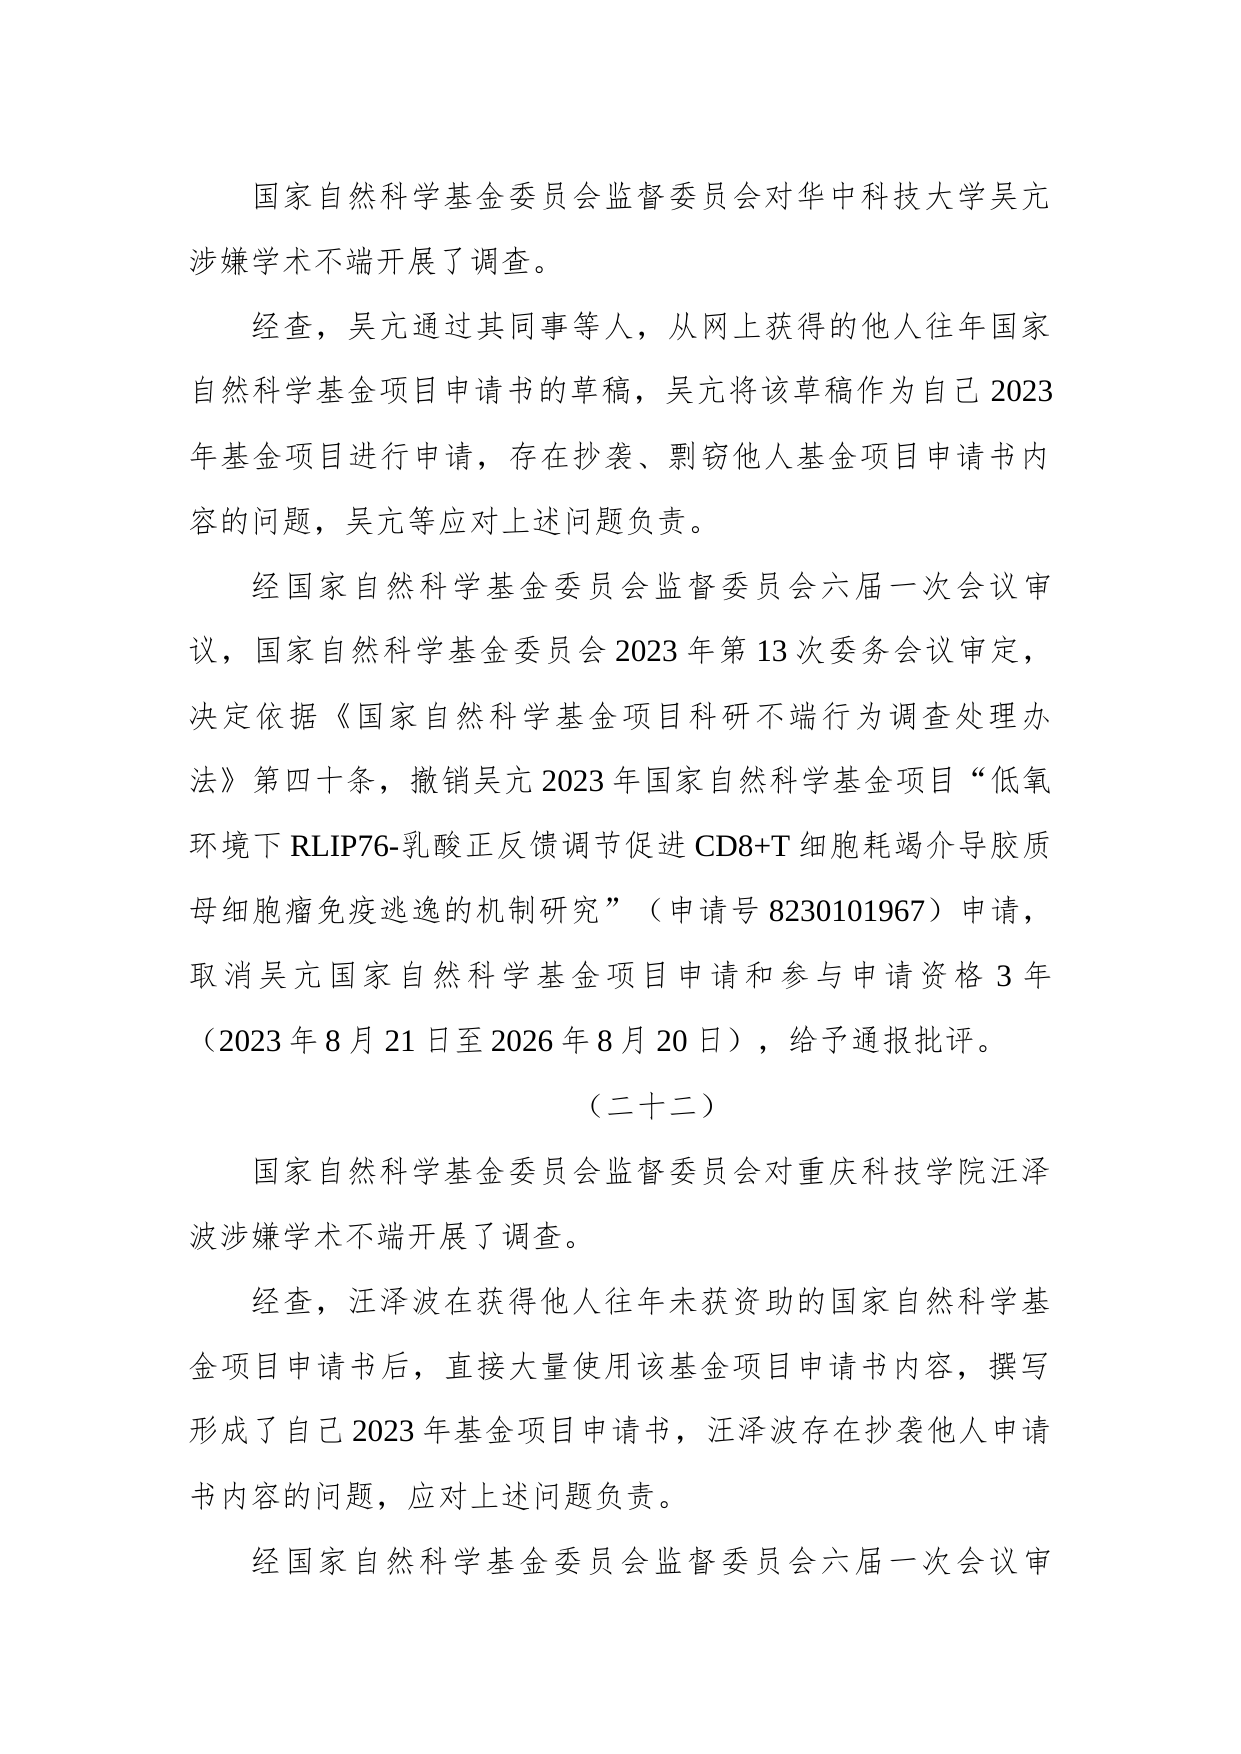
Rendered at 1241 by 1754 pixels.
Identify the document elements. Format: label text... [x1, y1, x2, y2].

text （二十二） [187, 1072, 1053, 1137]
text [187, 1527, 1053, 1592]
text 国家自然科学基金委员会监督委员会对重庆科技学院汪泽波涉嫌学术不端开展了调查。 [187, 1137, 1053, 1267]
text 经国家自然科学基金委员会监督委员会六届一次会议审议，国家自然科学基金委员会2023年第13次委务会议审定，决定依据《国家自然科学基金项目科研不端行为调查处理办法》第四十条，撤销吴亢2023年国家自然科学基金项目“低氧环境下RLIP76-乳酸正反馈调节促进CD8+T细胞耗竭介导胶质母细胞瘤免疫逃逸的机制研究”（申请号8230101967）申请，取消吴亢国家自然科学基金项目申请和参与申请资格3年（2023年8月21日至2026年8月20日），给予通报批评。 [187, 552, 1053, 1072]
text 经查，吴亢通过其同事等人，从网上获得的他人往年国家自然科学基金项目申请书的草稿，吴亢将该草稿作为自己2023年基金项目进行申请，存在抄袭、剽窃他人基金项目申请书内容的问题，吴亢等应对上述问题负责。 [187, 292, 1053, 552]
text 国家自然科学基金委员会监督委员会对华中科技大学吴亢涉嫌学术不端开展了调查。 [187, 162, 1053, 292]
text 经查，汪泽波在获得他人往年未获资助的国家自然科学基金项目申请书后，直接大量使用该基金项目申请书内容，撰写形成了自己2023年基金项目申请书，汪泽波存在抄袭他人申请书内容的问题，应对上述问题负责。 [187, 1267, 1053, 1527]
